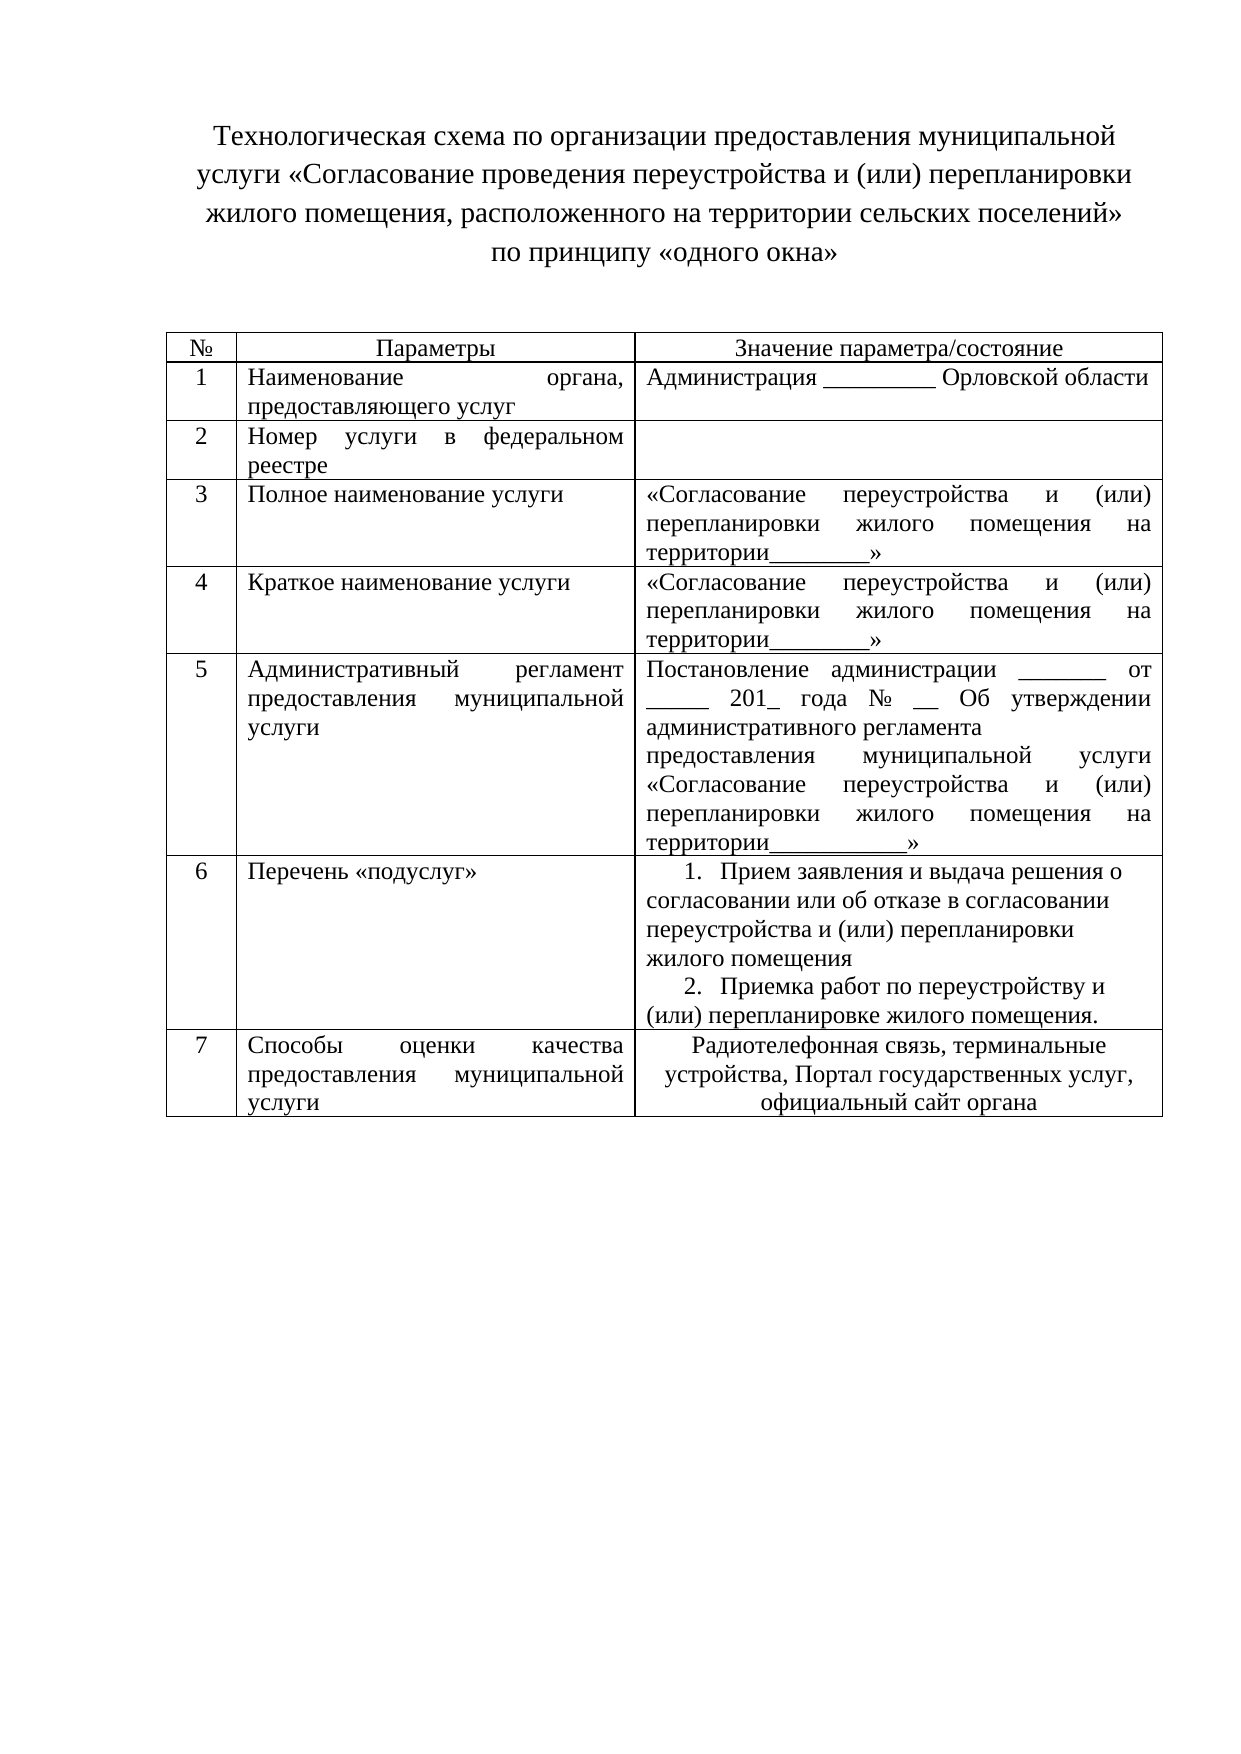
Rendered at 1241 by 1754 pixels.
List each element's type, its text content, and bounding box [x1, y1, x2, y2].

text Технологическая схема по организации предоставления муниципальной услуги «Согласование проведения переустройства и (или) перепланировки жилого помещения, расположенного на территории сельских поселений» [177, 118, 1152, 229]
table_cell 4 [167, 567, 236, 653]
table_cell Полное наименование услуги [237, 480, 634, 566]
table_cell [636, 421, 1162, 478]
table_cell Перечень «подуслуг» [237, 856, 634, 1029]
table_cell Радиотелефонная связь, терминальные устройства, Портал государственных услуг, официальный сайт органа [636, 1030, 1162, 1116]
table_cell Краткое наименование услуги [237, 567, 634, 653]
table_header № [167, 333, 236, 361]
table_cell 7 [167, 1030, 236, 1116]
text по принципу «одного окна» [177, 234, 1152, 267]
table_cell Наименование органа, предоставляющего услуг [237, 363, 634, 420]
table_cell 6 [167, 856, 236, 1029]
table_cell 3 [167, 480, 236, 566]
table_header Параметры [237, 333, 634, 361]
table_cell Административный регламент предоставления муниципальной услуги [237, 654, 634, 855]
table_cell «Согласование переустройства и (или) перепланировки жилого помещения на территории________» [636, 567, 1162, 653]
table_cell 1 [167, 363, 236, 420]
table_cell 2 [167, 421, 236, 478]
table_cell Администрация _________ Орловской области [636, 363, 1162, 420]
table_cell Постановление администрации _______ от _____ 201_ года № __ Об утверждении административного регламента предоставления муниципальной услуги «Согласование переустройства и (или) перепланировки жилого помещения на территории___________» [636, 654, 1162, 855]
table_cell 5 [167, 654, 236, 855]
table_cell «Согласование переустройства и (или) перепланировки жилого помещения на территории________» [636, 480, 1162, 566]
table_cell Номер услуги в федеральном реестре [237, 421, 634, 478]
table_header Значение параметра/состояние [636, 333, 1162, 361]
table_cell Прием заявления и выдача решения о согласовании или об отказе в согласовании переустройства и (или) перепланировки жилого помещения Приемка работ по переустройству и (или) перепланировке жилого помещения. [636, 856, 1162, 1029]
table_cell Способы оценки качества предоставления муниципальной услуги [237, 1030, 634, 1116]
